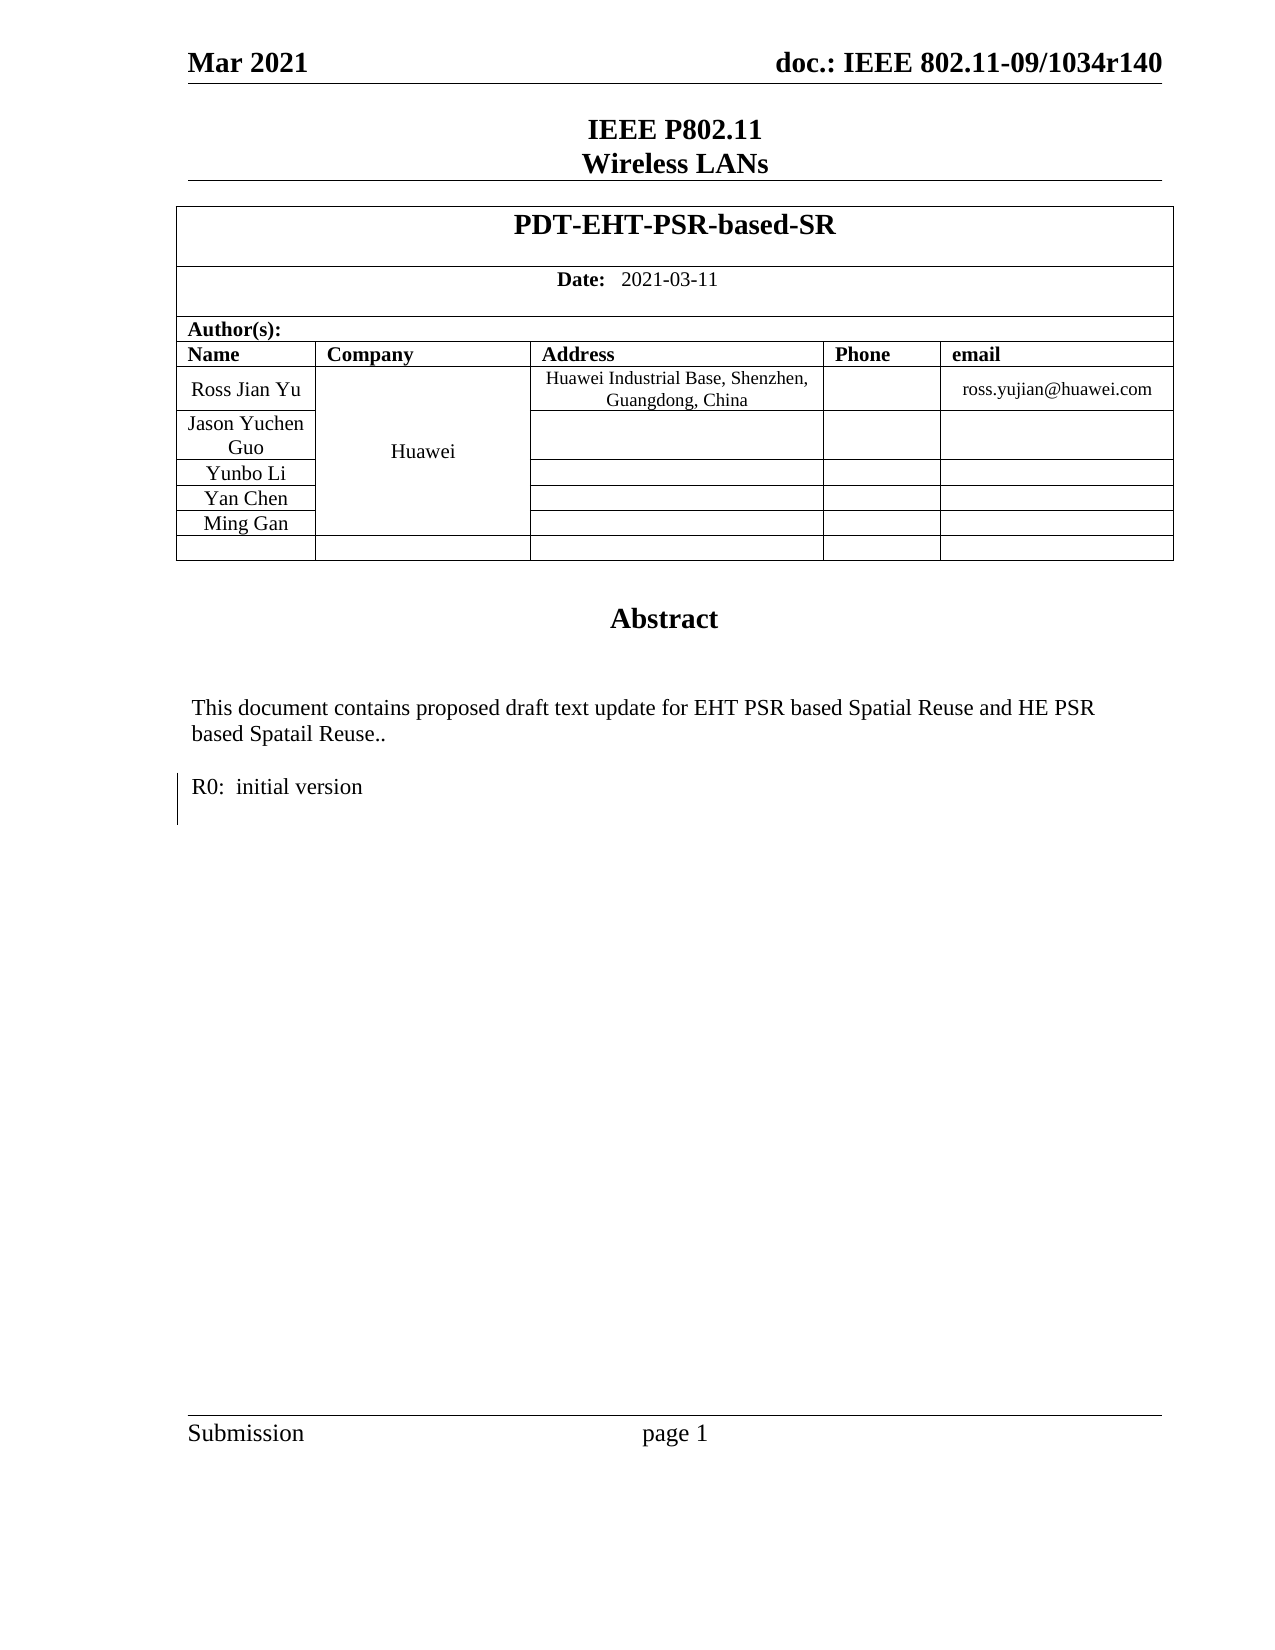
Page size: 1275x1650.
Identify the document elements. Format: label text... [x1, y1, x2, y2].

table_cell [316, 536, 530, 560]
text IEEE P802.11 Wireless LANs [187, 112, 1162, 181]
table_cell [824, 367, 940, 410]
table_cell Ross Jian Yu [177, 367, 315, 410]
table_cell [531, 411, 823, 459]
table_cell Company [316, 342, 530, 366]
table_cell [824, 536, 940, 560]
table_cell Author(s): [177, 317, 1173, 341]
table_cell ross.yujian@huawei.com [941, 367, 1173, 410]
table_cell [941, 536, 1173, 560]
table_cell [941, 511, 1173, 535]
table_cell Yan Chen [177, 486, 315, 509]
table_cell [824, 460, 940, 484]
table_cell Huawei [316, 367, 530, 535]
table_cell [824, 411, 940, 459]
table_cell [531, 536, 823, 560]
table_header PDT-EHT-PSR-based-SR [177, 207, 1173, 266]
table_cell Date: 2021-03-11 [177, 267, 1173, 316]
table_cell [824, 511, 940, 535]
table_cell [824, 486, 940, 509]
table_cell Yunbo Li [177, 460, 315, 484]
table_cell Huawei Industrial Base, Shenzhen, Guangdong, China [531, 367, 823, 410]
table_cell [941, 460, 1173, 484]
table_cell [941, 411, 1173, 459]
table_cell email [941, 342, 1173, 366]
table_cell [177, 536, 315, 560]
table_cell [531, 460, 823, 484]
table_cell [531, 511, 823, 535]
table_cell Jason Yuchen Guo [177, 411, 315, 459]
table_cell Phone [824, 342, 940, 366]
table_cell Ming Gan [177, 511, 315, 535]
table_cell [941, 486, 1173, 509]
table_cell Address [531, 342, 823, 366]
table_cell Name [177, 342, 315, 366]
table_cell [531, 486, 823, 509]
